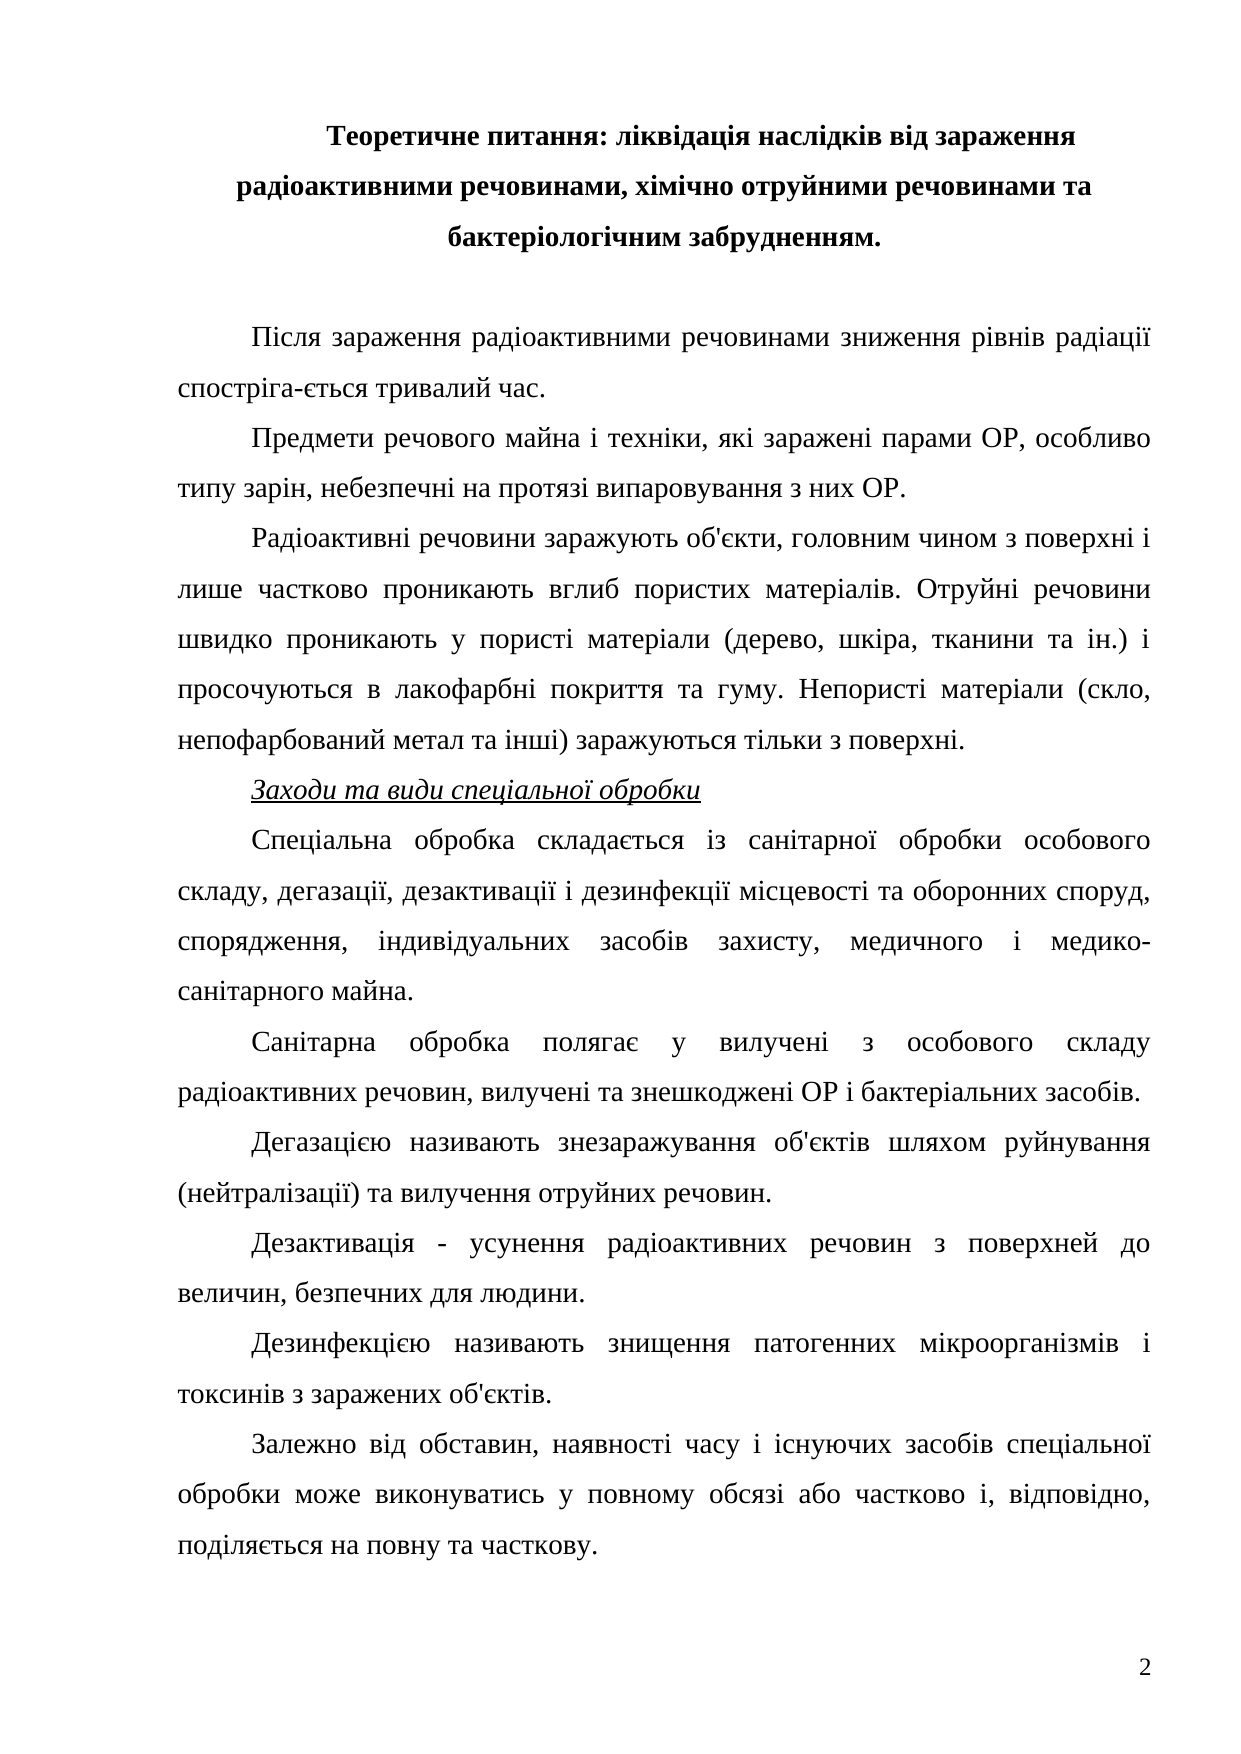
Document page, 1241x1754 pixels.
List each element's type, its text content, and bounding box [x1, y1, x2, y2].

text Дегазацією називають знезаражування об'єктів шляхом руйнування (нейтралізації) та вилучення отруйних речовин. [177, 1124, 1152, 1208]
text Після зараження радіоактивними речовинами зниження рівнів радіації спостріга-ється тривалий час. [177, 319, 1152, 403]
text Залежно від обставин, наявності часу і існуючих засобів спеціальної обробки може виконуватись у повному обсязі або частково і, відповідно, поділяється на повну та часткову. [177, 1426, 1152, 1560]
text Дезактивація - усунення радіоактивних речовин з поверхней до величин, безпечних для людини. [177, 1225, 1152, 1309]
text Спеціальна обробка складається із санітарної обробки особового складу, дегазації, дезактивації і дезинфекції місцевості та оборонних споруд, спорядження, індивідуальних засобів захисту, медичного і медико-санітарного майна. [177, 822, 1152, 1007]
text Радіоактивні речовини заражують об'єкти, головним чином з поверхні і лише частково проникають вглиб пористих матеріалів. Отруйні речовини швидко проникають у пористі матеріали (дерево, шкіра, тканини та ін.) і просочуються в лакофарбні покриття та гуму. Непористі матеріали (скло, непофарбований метал та інші) заражуються тільки з поверхні. [177, 521, 1152, 755]
text Предмети речового майна і техніки, які заражені парами ОР, особливо типу зарін, небезпечні на протязі випаровування з них ОР. [177, 420, 1152, 504]
text Дезинфекцією називають знищення патогенних мікроорганізмів і токсинів з заражених об'єктів. [177, 1326, 1152, 1409]
text Санітарна обробка полягає у вилучені з особового складу радіоактивних речовин, вилучені та знешкоджені ОР і бактеріальних засобів. [177, 1024, 1152, 1108]
text Теоретичне питання: ліквідація наслідків від зараження радіоактивними речовинами, хімічно отруйними речовинами та бактеріологічним забрудненням. [177, 118, 1152, 252]
text Заходи та види спеціальної обробки [177, 772, 1152, 806]
